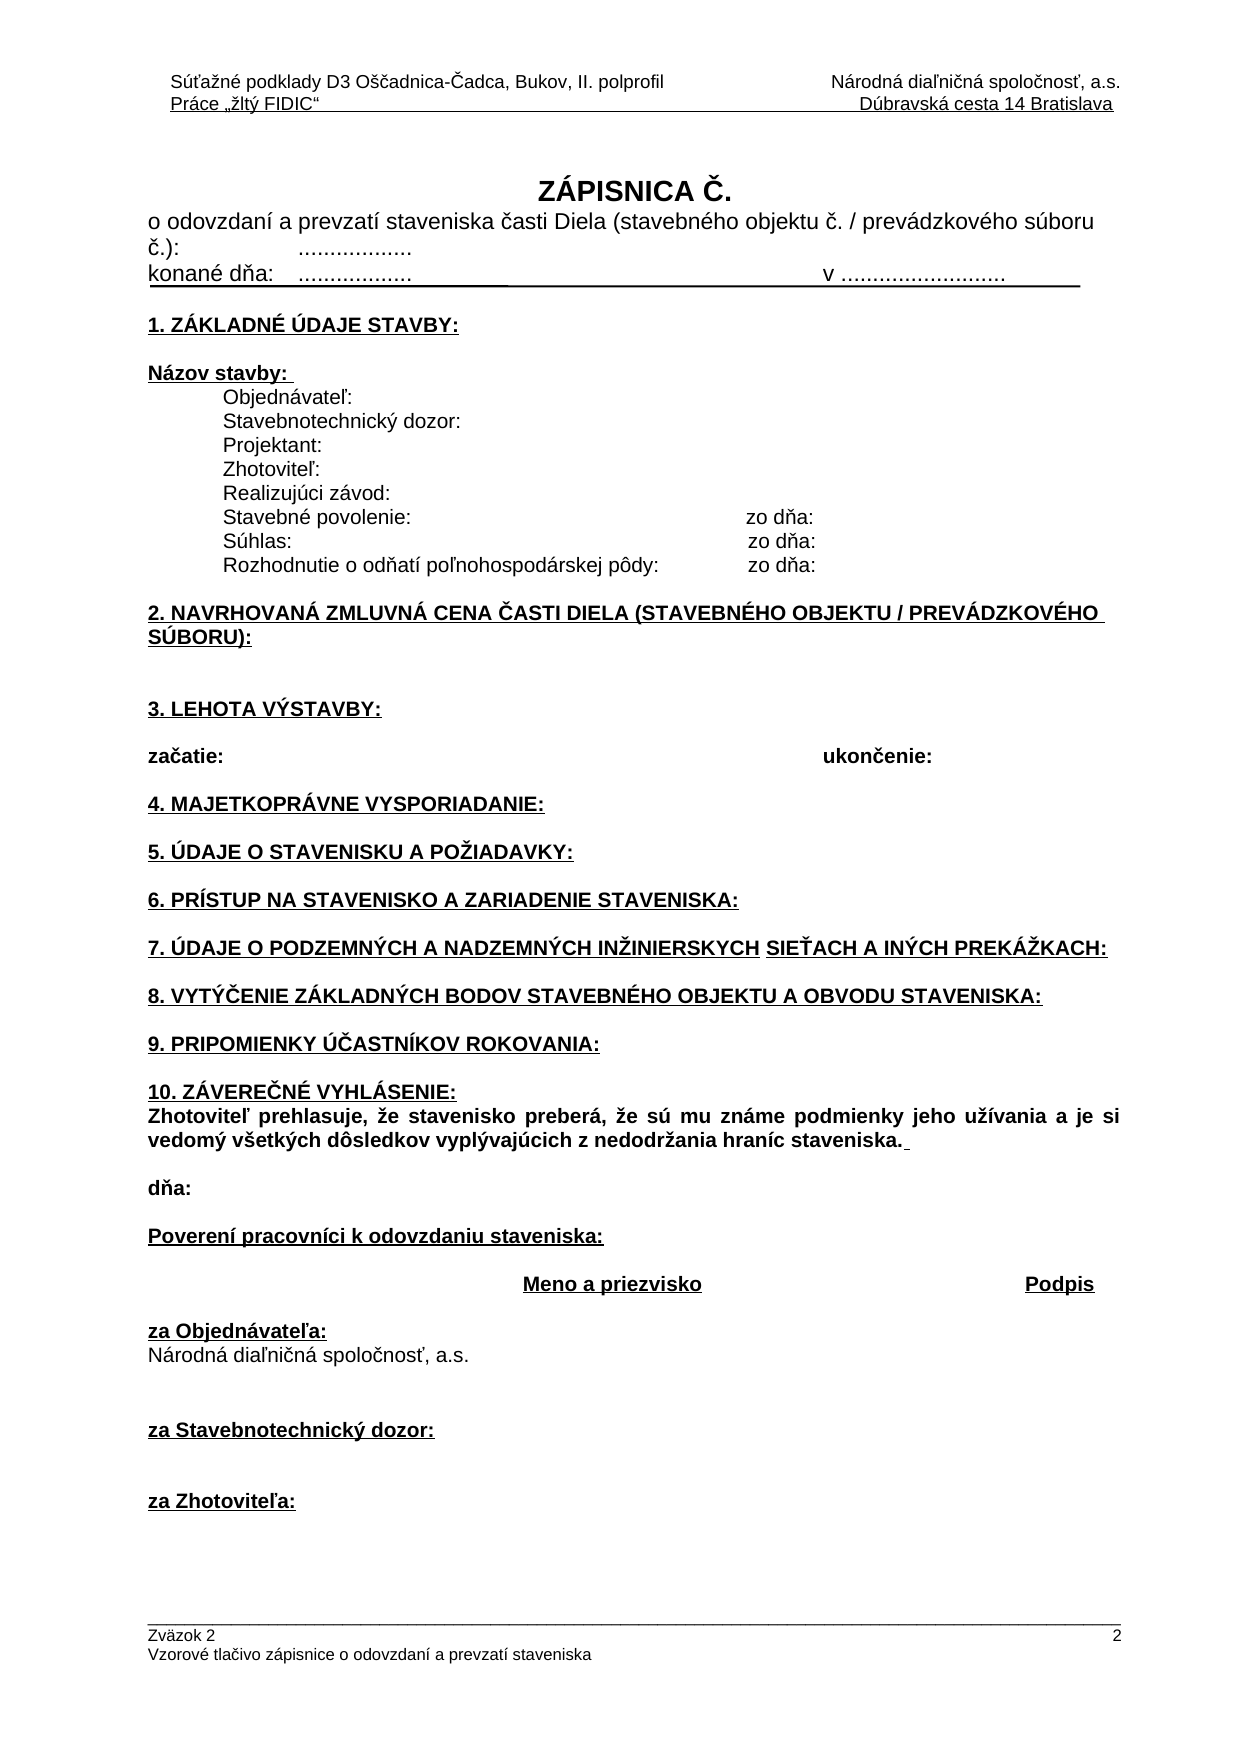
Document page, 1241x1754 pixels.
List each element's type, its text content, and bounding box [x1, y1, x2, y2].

text 5. ÚDAJE O STAVENISKU A POŽIADAVKY: [148, 840, 1122, 864]
text Zhotoviteľ prehlasuje, že stavenisko preberá, že sú mu známe podmienky jeho užívania a je si vedomý všetkých dôsledkov vyplývajúcich z nedodržania hraníc staveniska. [148, 1104, 1122, 1152]
text Súhlas: zo dňa: [148, 529, 1122, 553]
text dňa: [148, 1176, 1122, 1199]
text Meno a priezvisko Podpis [148, 1271, 1122, 1295]
text 8. VYTÝČENIE ZÁKLADNÝCH BODOV STAVEBNÉHO OBJEKTU A OBVODU STAVENISKA: [148, 984, 1122, 1008]
text o odovzdaní a prevzatí staveniska časti Diela (stavebného objektu č. / prevádzkového súboru č.): .................. [148, 208, 1122, 260]
text začatie: ukončenie: [148, 744, 1122, 768]
text ZÁPISNICA Č. [148, 174, 1122, 208]
text 10. ZÁVEREČNÉ VYHLÁSENIE: [148, 1080, 1122, 1104]
text Projektant: [148, 433, 1122, 457]
text konané dňa: .................. v .......................... [148, 260, 1122, 287]
text Stavebnotechnický dozor: [148, 409, 1122, 433]
text Rozhodnutie o odňatí poľnohospodárskej pôdy: zo dňa: [148, 553, 1122, 577]
text 9. PRIPOMIENKY ÚČASTNÍKOV ROKOVANIA: [148, 1032, 1122, 1056]
text Objednávateľ: [148, 385, 1122, 409]
text Poverení pracovníci k odovzdaniu staveniska: [148, 1223, 1122, 1247]
text 3. LEHOTA VÝSTAVBY: [148, 696, 1122, 720]
text za Zhotoviteľa: [148, 1489, 1122, 1513]
text 4. MAJETKOPRÁVNE VYSPORIADANIE: [148, 792, 1122, 816]
text Názov stavby: [148, 361, 1122, 385]
text za Stavebnotechnický dozor: [148, 1417, 1122, 1441]
text Stavebné povolenie: zo dňa: [148, 505, 1122, 529]
text Zhotoviteľ: [148, 457, 1122, 481]
text 1. ZÁKLADNÉ ÚDAJE STAVBY: [148, 313, 1122, 337]
text Realizujúci závod: [148, 481, 1122, 505]
text 6. PRÍSTUP NA STAVENISKO A ZARIADENIE STAVENISKA: [148, 888, 1122, 912]
text Národná diaľničná spoločnosť, a.s. [148, 1343, 1122, 1367]
text 7. ÚDAJE O PODZEMNÝCH A NADZEMNÝCH INŽINIERSKYCH SIEŤACH A INÝCH PREKÁŽKACH: [148, 936, 1122, 960]
text za Objednávateľa: [148, 1319, 1122, 1343]
text 2. NAVRHOVANÁ ZMLUVNÁ CENA ČASTI DIELA (STAVEBNÉHO OBJEKTU / PREVÁDZKOVÉHO SÚBORU): [148, 601, 1122, 648]
